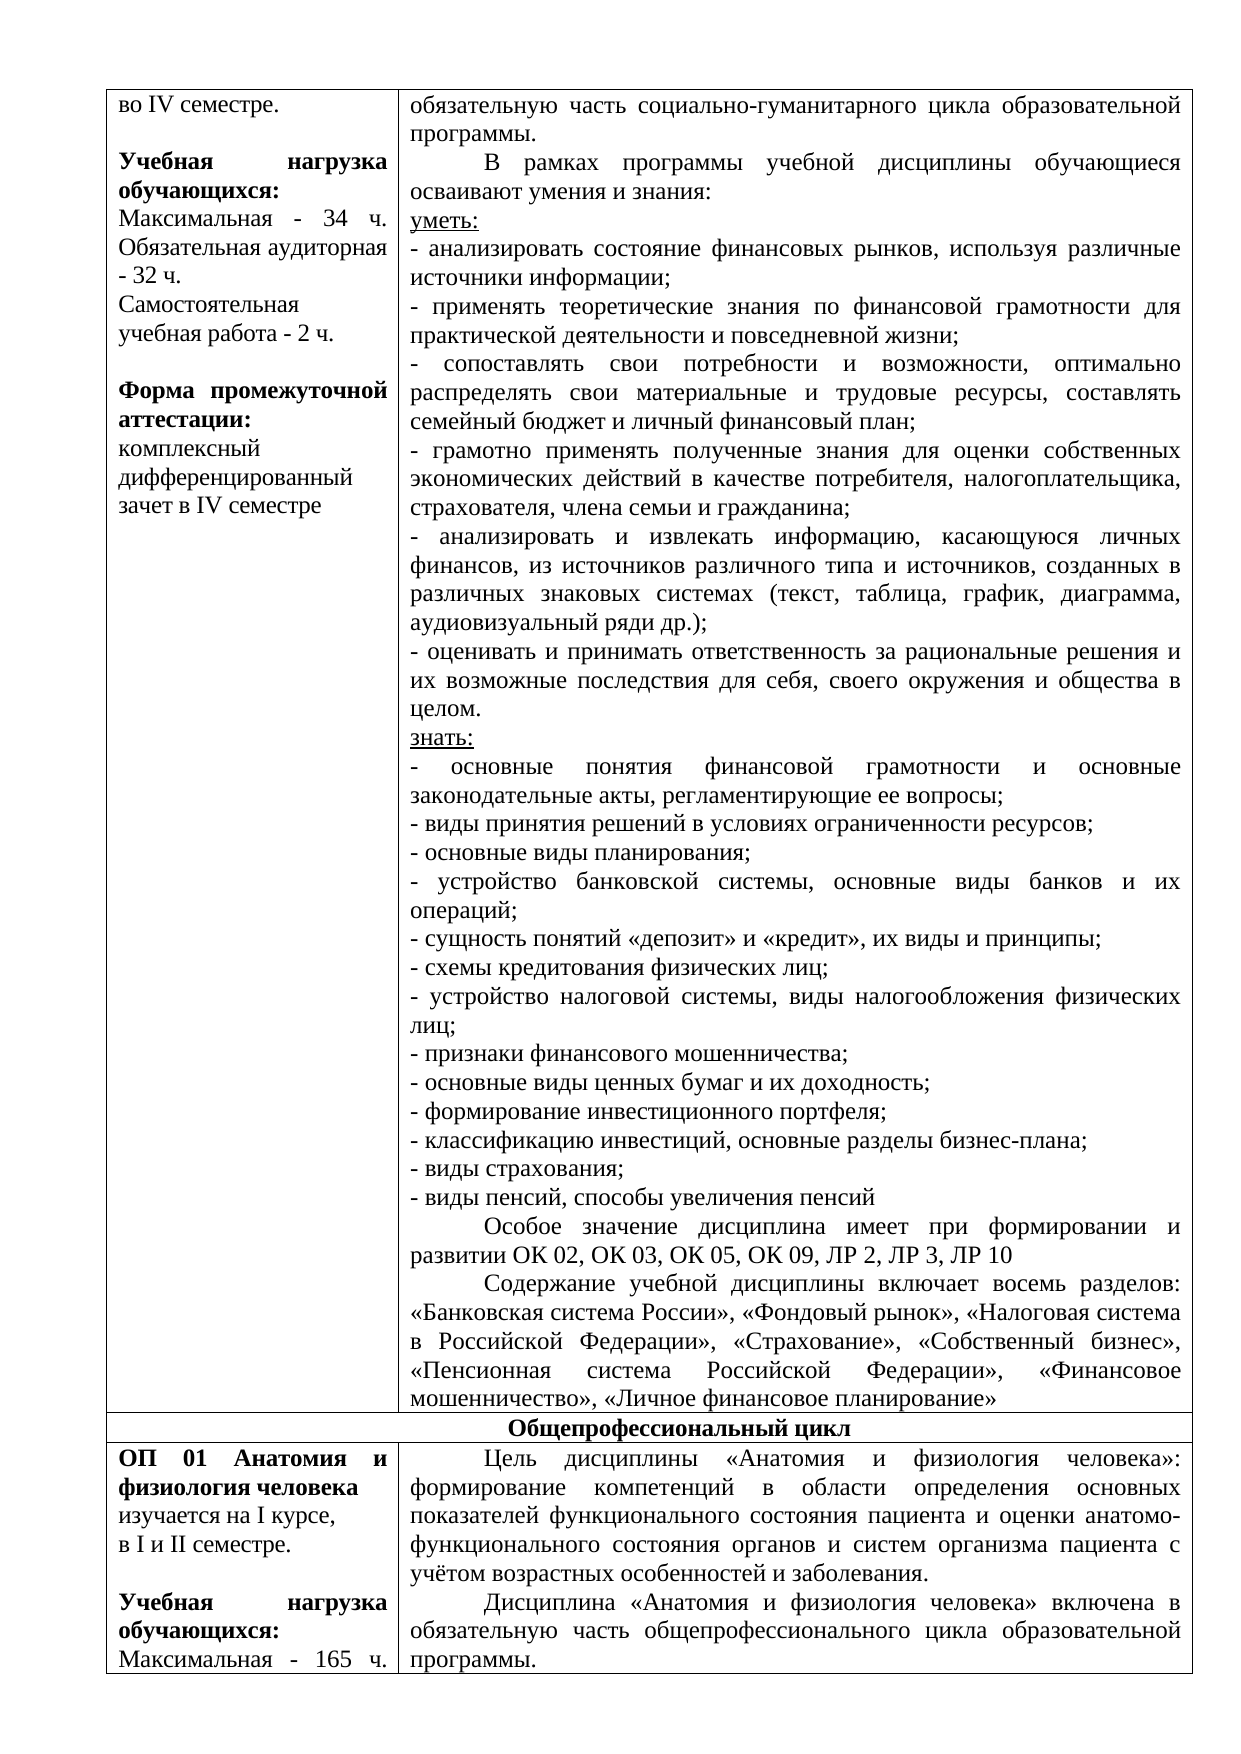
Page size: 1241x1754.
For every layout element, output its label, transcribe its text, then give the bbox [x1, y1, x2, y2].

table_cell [107, 90, 398, 1412]
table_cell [107, 1443, 398, 1673]
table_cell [399, 90, 1192, 1412]
table_cell Общепрофессиональный цикл [107, 1413, 1192, 1442]
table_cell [399, 1443, 1192, 1673]
